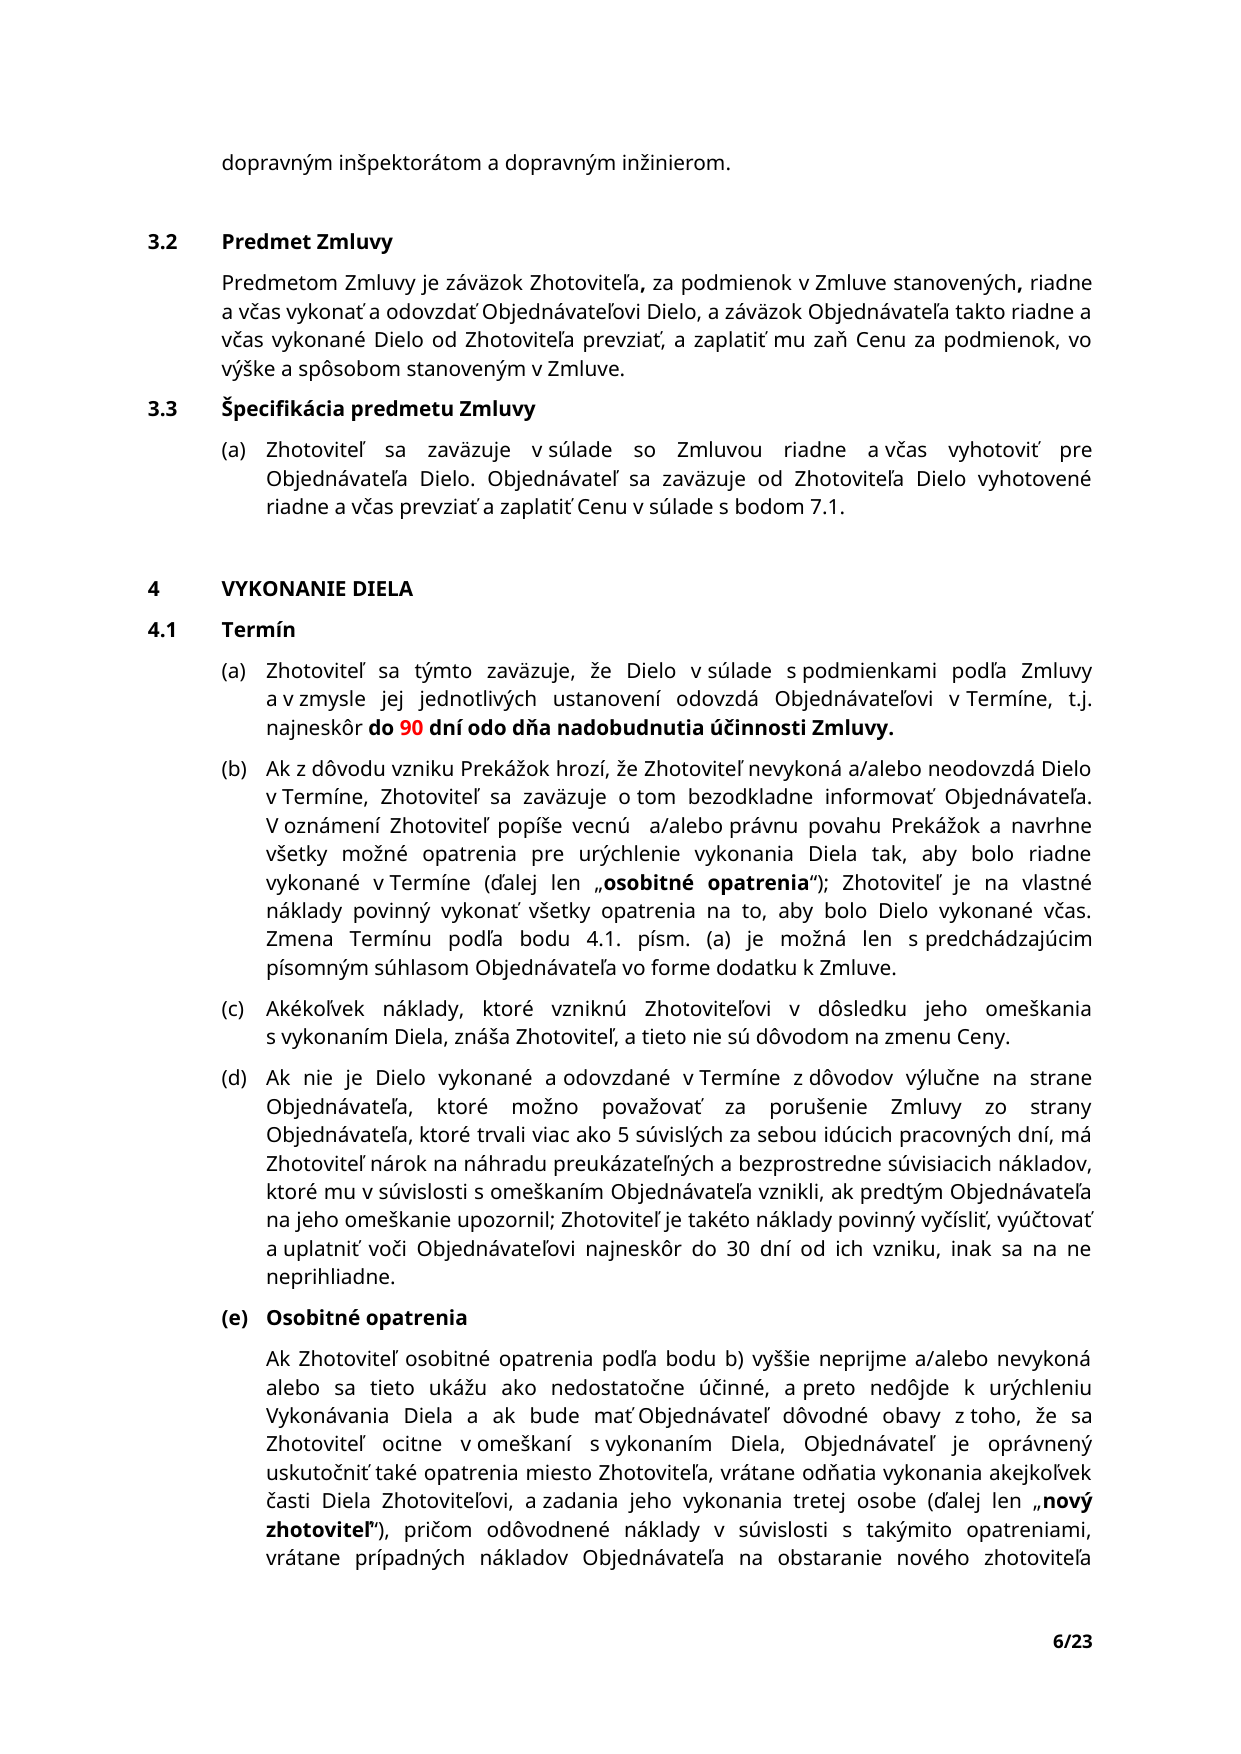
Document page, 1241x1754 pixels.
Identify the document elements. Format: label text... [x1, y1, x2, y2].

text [221, 148, 1093, 176]
text Predmetom Zmluvy je záväzok Zhotoviteľa, za podmienok v Zmluve stanovených, riadne a včas vykonať a odovzdať Objednávateľovi Dielo, a záväzok Objednávateľa takto riadne a včas vykonané Dielo od Zhotoviteľa prevziať, a zaplatiť mu zaň Cenu za podmienok, vo výške a spôsobom stanoveným v Zmluve. [221, 268, 1093, 382]
text 4 VYKONANIE DIELA [148, 574, 1093, 603]
text (a) Zhotoviteľ sa zaväzuje v súlade so Zmluvou riadne a včas vyhotoviť pre Objednávateľa Dielo. Objednávateľ sa zaväzuje od Zhotoviteľa Dielo vyhotovené riadne a včas prevziať a zaplatiť Cenu v súlade s bodom 7.1. [221, 436, 1093, 521]
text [266, 1344, 1093, 1572]
list Ak z dôvodu vzniku Prekážok hrozí, že Zhotoviteľ nevykoná a/alebo neodovzdá Dielo v Termíne, Zhotoviteľ sa zaväzuje o tom bezodkladne informovať Objednávateľa. V oznámení Zhotoviteľ popíše vecnú a/alebo právnu povahu Prekážok a navrhne všetky možné opatrenia pre urýchlenie vykonania Diela tak, aby bolo riadne vykonané v Termíne (ďalej len „osobitné opatrenia“); Zhotoviteľ je na vlastné náklady povinný vykonať všetky opatrenia na to, aby bolo Dielo vykonané včas. Zmena Termínu podľa bodu 4.1. písm. (a) je možná len s predchádzajúcim písomným súhlasom Objednávateľa vo forme dodatku k Zmluve. [221, 754, 1093, 981]
text (e) Osobitné opatrenia [221, 1303, 1093, 1332]
list Zhotoviteľ sa týmto zaväzuje, že Dielo v súlade s podmienkami podľa Zmluvy a v zmysle jej jednotlivých ustanovení odovzdá Objednávateľovi v Termíne, t.j. najneskôr do 90 dní odo dňa nadobudnutia účinnosti Zmluvy. [221, 656, 1093, 741]
list Ak nie je Dielo vykonané a odovzdané v Termíne z dôvodov výlučne na strane Objednávateľa, ktoré možno považovať za porušenie Zmluvy zo strany Objednávateľa, ktoré trvali viac ako 5 súvislých za sebou idúcich pracovných dní, má Zhotoviteľ nárok na náhradu preukázateľných a bezprostredne súvisiacich nákladov, ktoré mu v súvislosti s omeškaním Objednávateľa vznikli, ak predtým Objednávateľa na jeho omeškanie upozornil; Zhotoviteľ je takéto náklady povinný vyčísliť, vyúčtovať a uplatniť voči Objednávateľovi najneskôr do 30 dní od ich vzniku, inak sa na ne neprihliadne. [221, 1063, 1093, 1291]
text 4.1 Termín [148, 615, 1093, 644]
text 3.2 Predmet Zmluvy [148, 227, 1093, 256]
text 3.3 Špecifikácia predmetu Zmluvy [148, 394, 1093, 423]
list Akékoľvek náklady, ktoré vzniknú Zhotoviteľovi v dôsledku jeho omeškania s vykonaním Diela, znáša Zhotoviteľ, a tieto nie sú dôvodom na zmenu Ceny. [221, 994, 1093, 1051]
